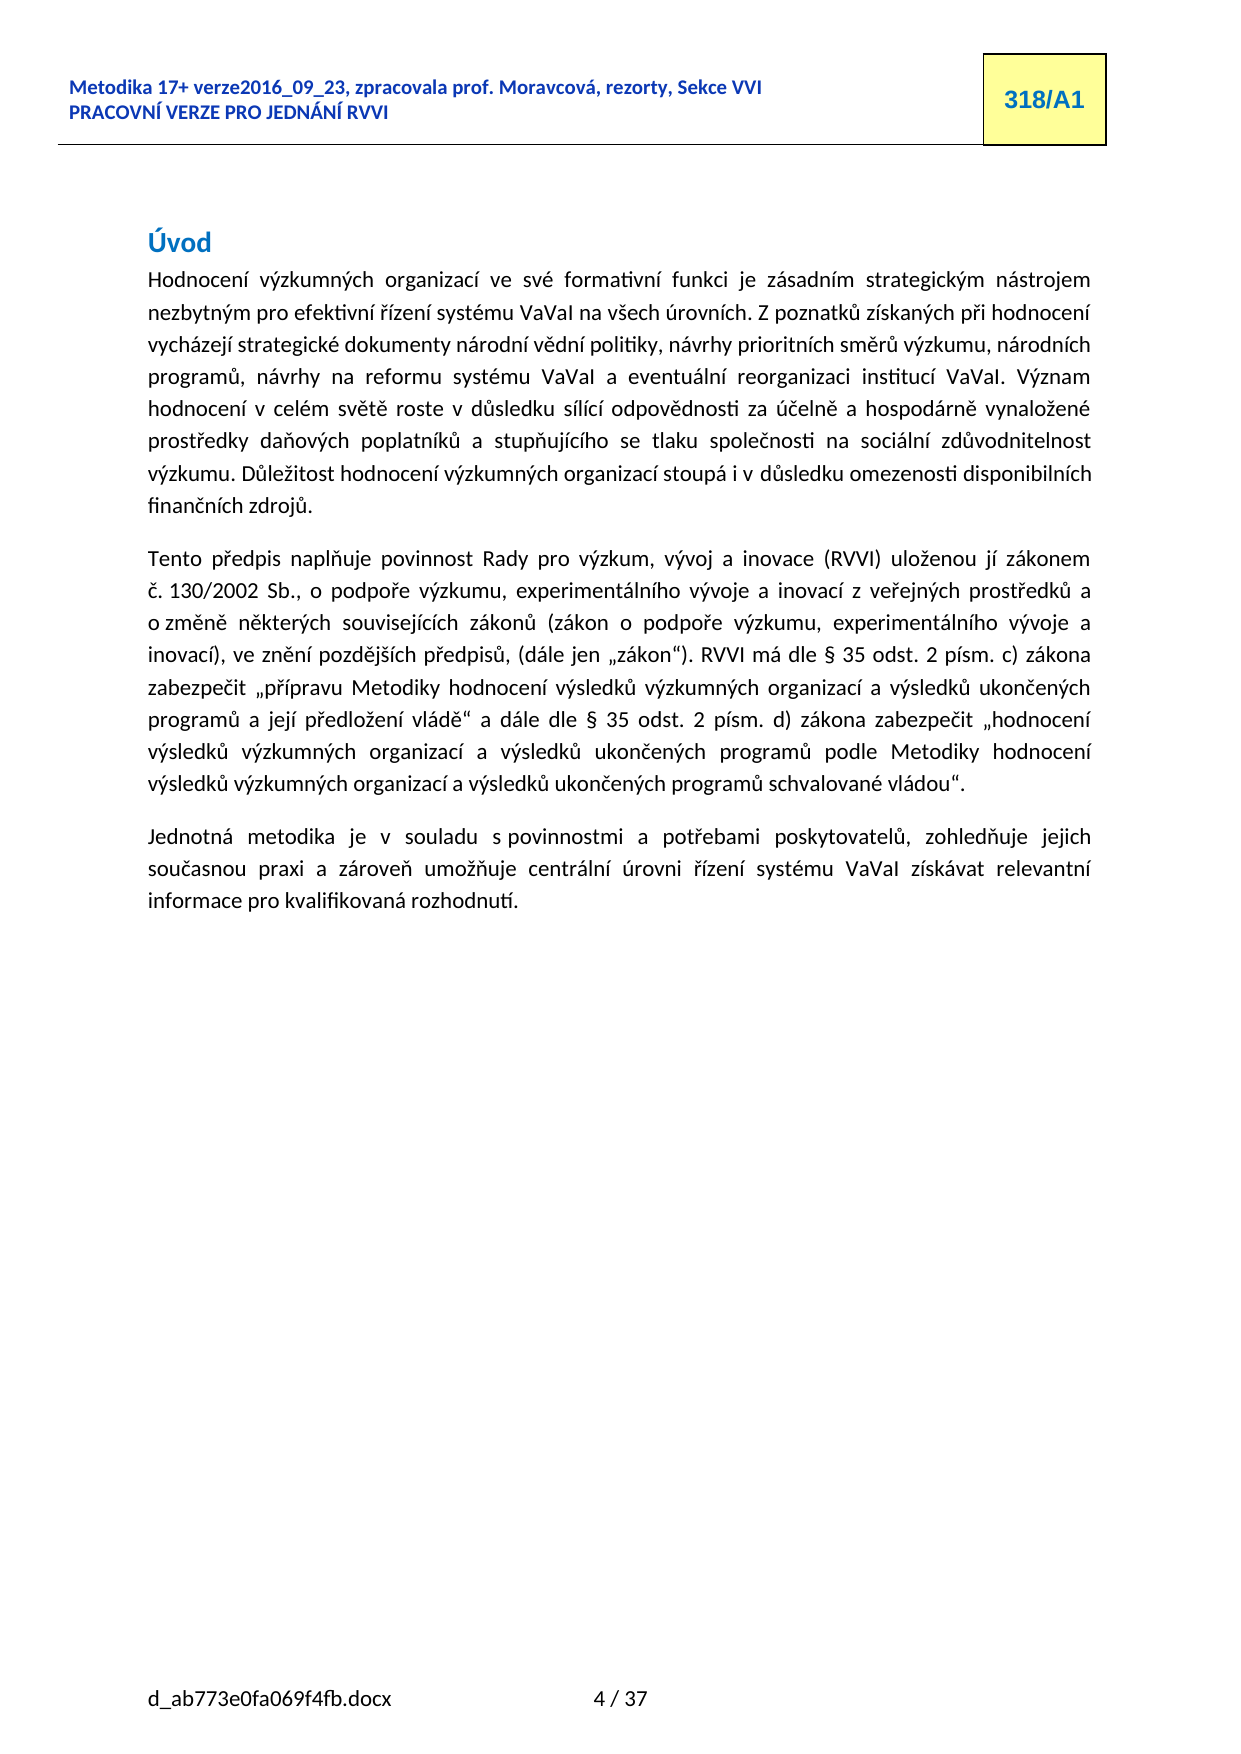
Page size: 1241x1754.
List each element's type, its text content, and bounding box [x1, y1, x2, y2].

subtitle Úvod [148, 224, 1092, 260]
text Hodnocení výzkumných organizací ve své formativní funkci je zásadním strategickým nástrojem nezbytným pro efektivní řízení systému VaVaI na všech úrovních. Z poznatků získaných při hodnocení vycházejí strategické dokumenty národní vědní politiky, návrhy prioritních směrů výzkumu, národních programů, návrhy na reformu systému VaVaI a eventuální reorganizaci institucí VaVaI. Význam hodnocení v celém světě roste v důsledku sílící odpovědnosti za účelně a hospodárně vynaložené prostředky daňových poplatníků a stupňujícího se tlaku společnosti na sociální zdůvodnitelnost výzkumu. Důležitost hodnocení výzkumných organizací stoupá i v důsledku omezenosti disponibilních finančních zdrojů. [148, 266, 1092, 519]
text Jednotná metodika je v souladu s povinnostmi a potřebami poskytovatelů, zohledňuje jejich současnou praxi a zároveň umožňuje centrální úrovni řízení systému VaVaI získávat relevantní informace pro kvalifikovaná rozhodnutí. [148, 822, 1092, 914]
text Tento předpis naplňuje povinnost Rady pro výzkum, vývoj a inovace (RVVI) uloženou jí zákonem č. 130/2002 Sb., o podpoře výzkumu, experimentálního vývoje a inovací z veřejných prostředků a o změně některých souvisejících zákonů (zákon o podpoře výzkumu, experimentálního vývoje a inovací), ve znění pozdějších předpisů, (dále jen „zákon“). RVVI má dle § 35 odst. 2 písm. c) zákona zabezpečit „přípravu Metodiky hodnocení výsledků výzkumných organizací a výsledků ukončených programů a její předložení vládě“ a dále dle § 35 odst. 2 písm. d) zákona zabezpečit „hodnocení výsledků výzkumných organizací a výsledků ukončených programů podle Metodiky hodnocení výsledků výzkumných organizací a výsledků ukončených programů schvalované vládou“. [148, 544, 1092, 797]
